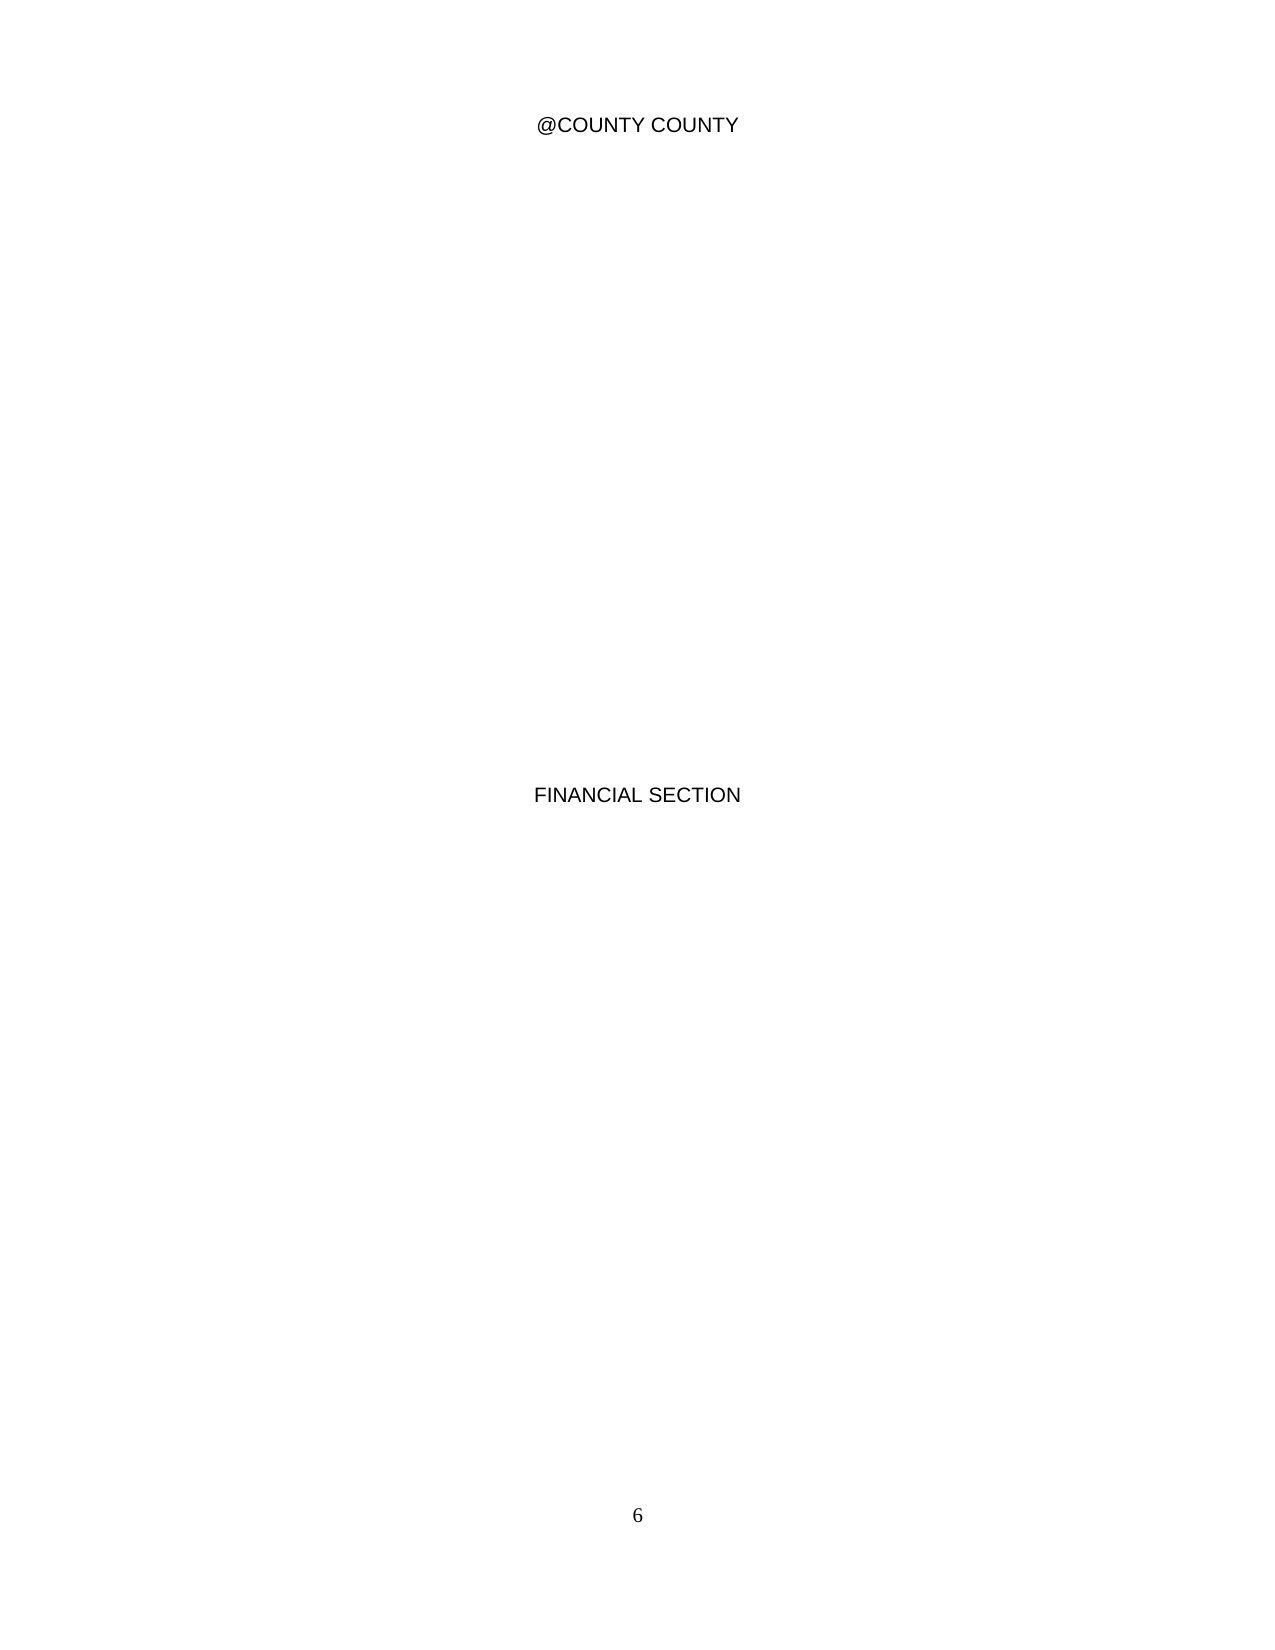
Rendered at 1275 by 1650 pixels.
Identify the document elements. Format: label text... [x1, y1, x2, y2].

text @COUNTY COUNTY [112, 112, 1162, 136]
subtitle FINANCIAL SECTION [112, 783, 1162, 807]
